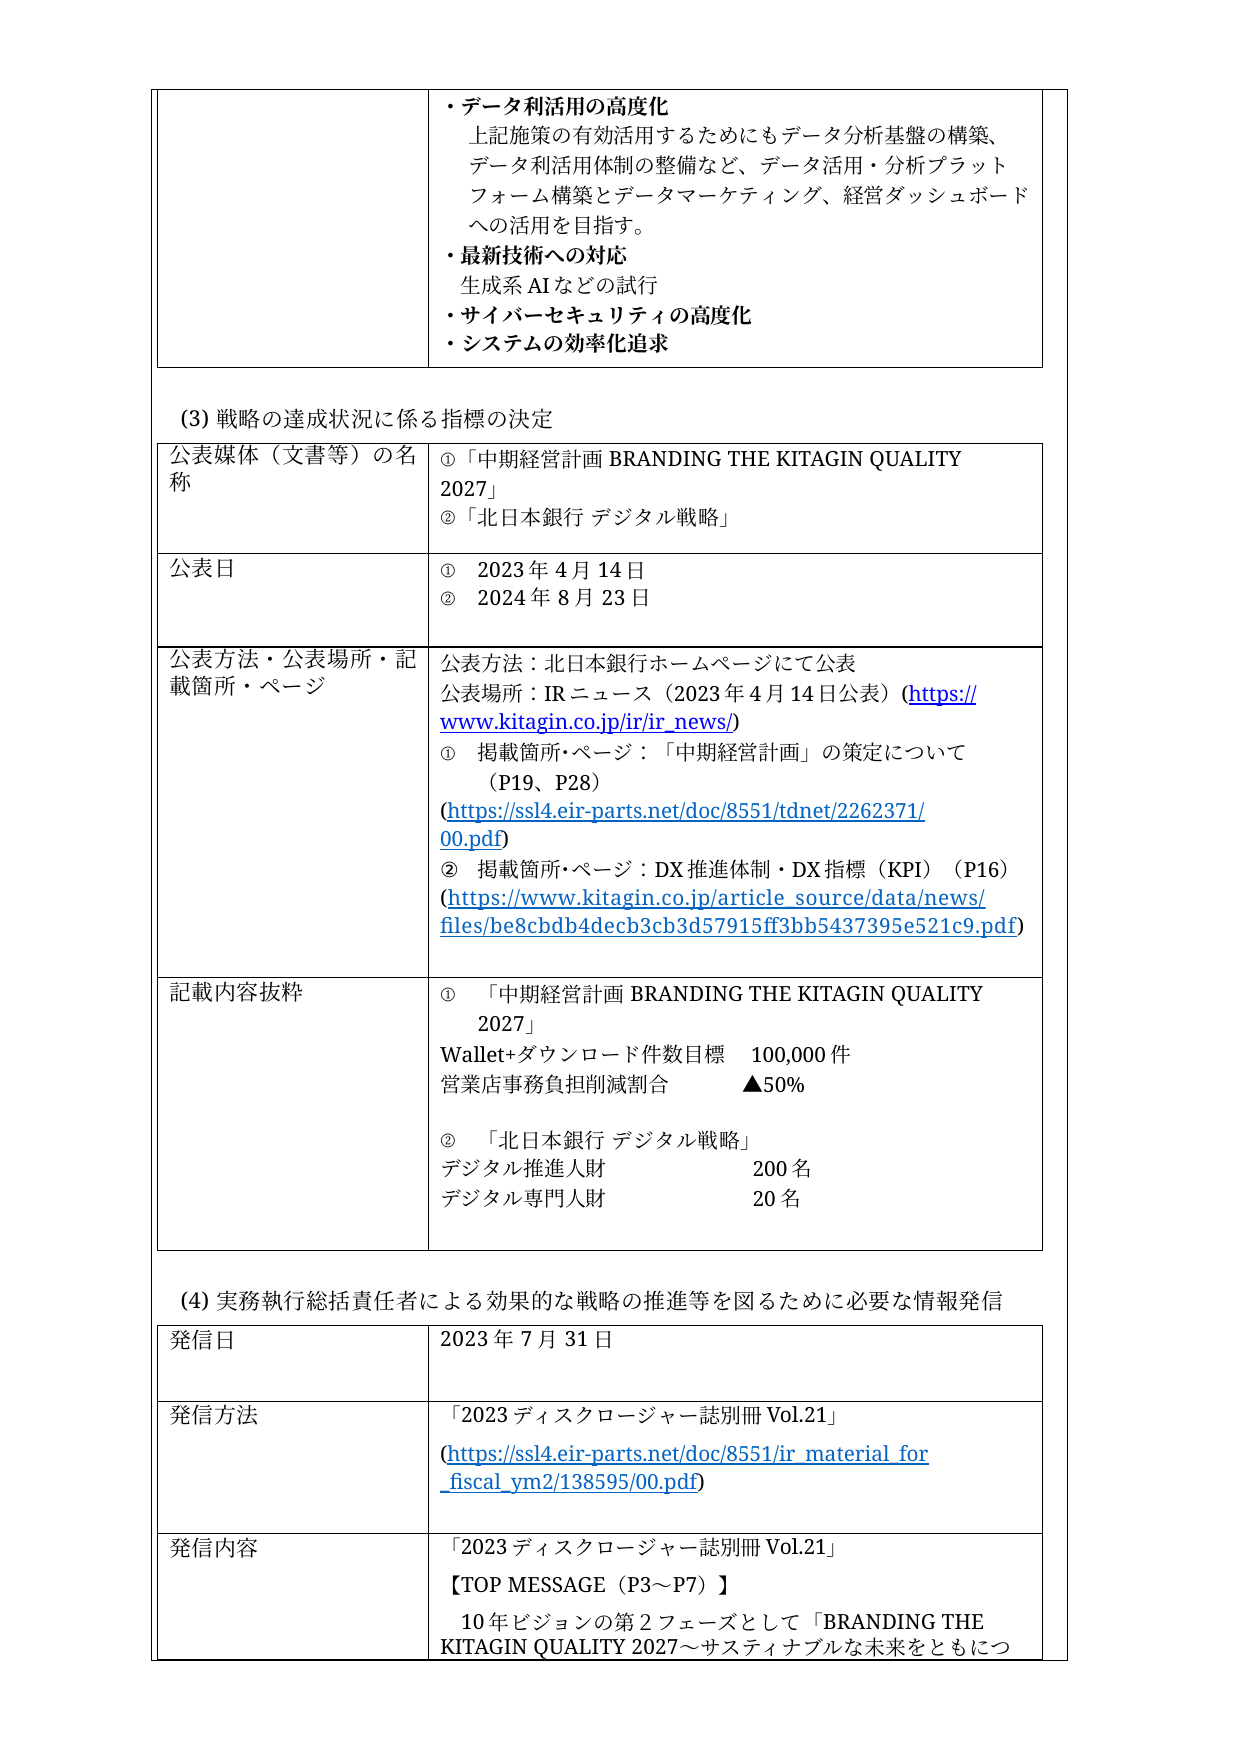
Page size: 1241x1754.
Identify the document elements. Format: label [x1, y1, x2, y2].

table_cell [152, 90, 1067, 1659]
